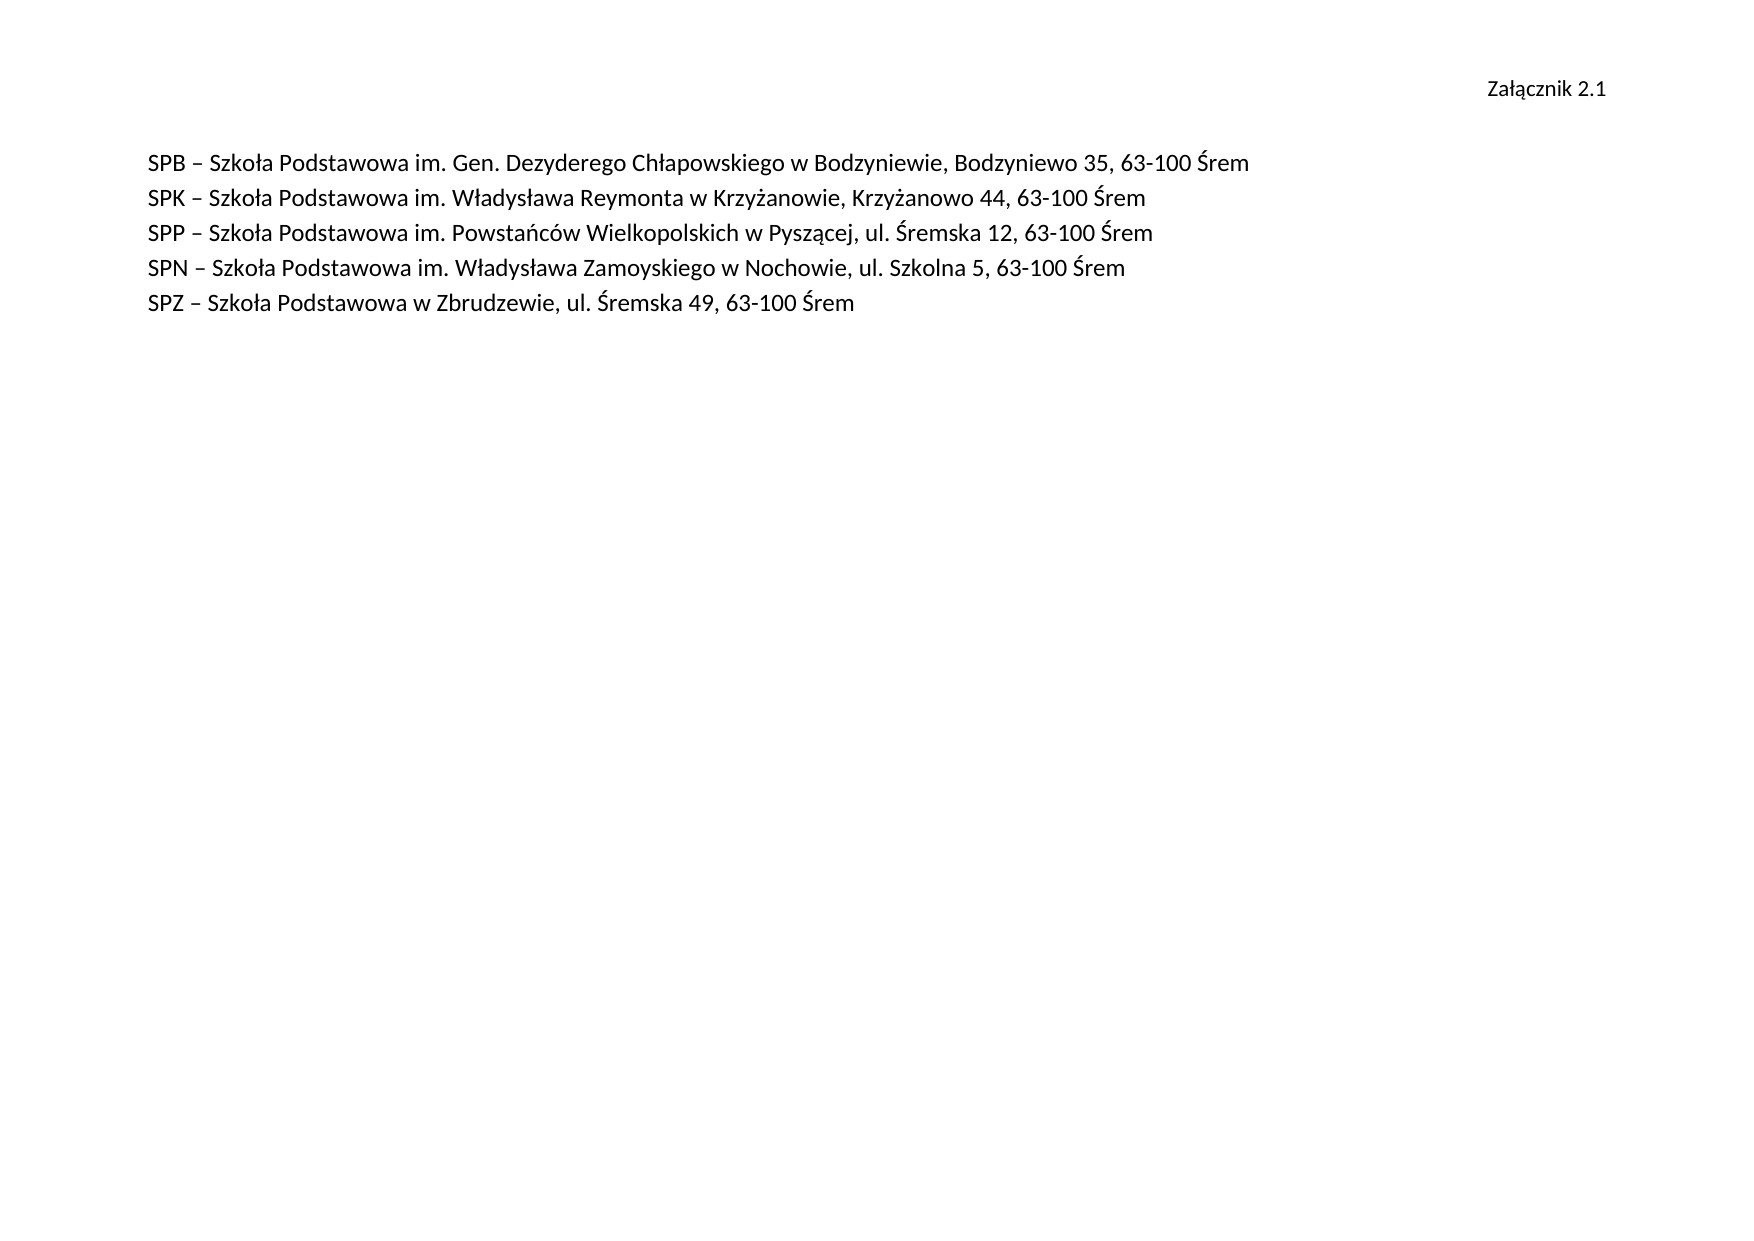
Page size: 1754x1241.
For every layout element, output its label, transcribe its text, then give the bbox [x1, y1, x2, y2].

text SPZ – Szkoła Podstawowa w Zbrudzewie, ul. Śremska 49, 63-100 Śrem [148, 288, 1606, 318]
text SPB – Szkoła Podstawowa im. Gen. Dezyderego Chłapowskiego w Bodzyniewie, Bodzyniewo 35, 63-100 Śrem [148, 148, 1606, 178]
text SPK – Szkoła Podstawowa im. Władysława Reymonta w Krzyżanowie, Krzyżanowo 44, 63-100 Śrem [148, 183, 1606, 213]
text SPP – Szkoła Podstawowa im. Powstańców Wielkopolskich w Pyszącej, ul. Śremska 12, 63-100 Śrem [148, 218, 1606, 248]
text SPN – Szkoła Podstawowa im. Władysława Zamoyskiego w Nochowie, ul. Szkolna 5, 63-100 Śrem [148, 253, 1606, 283]
